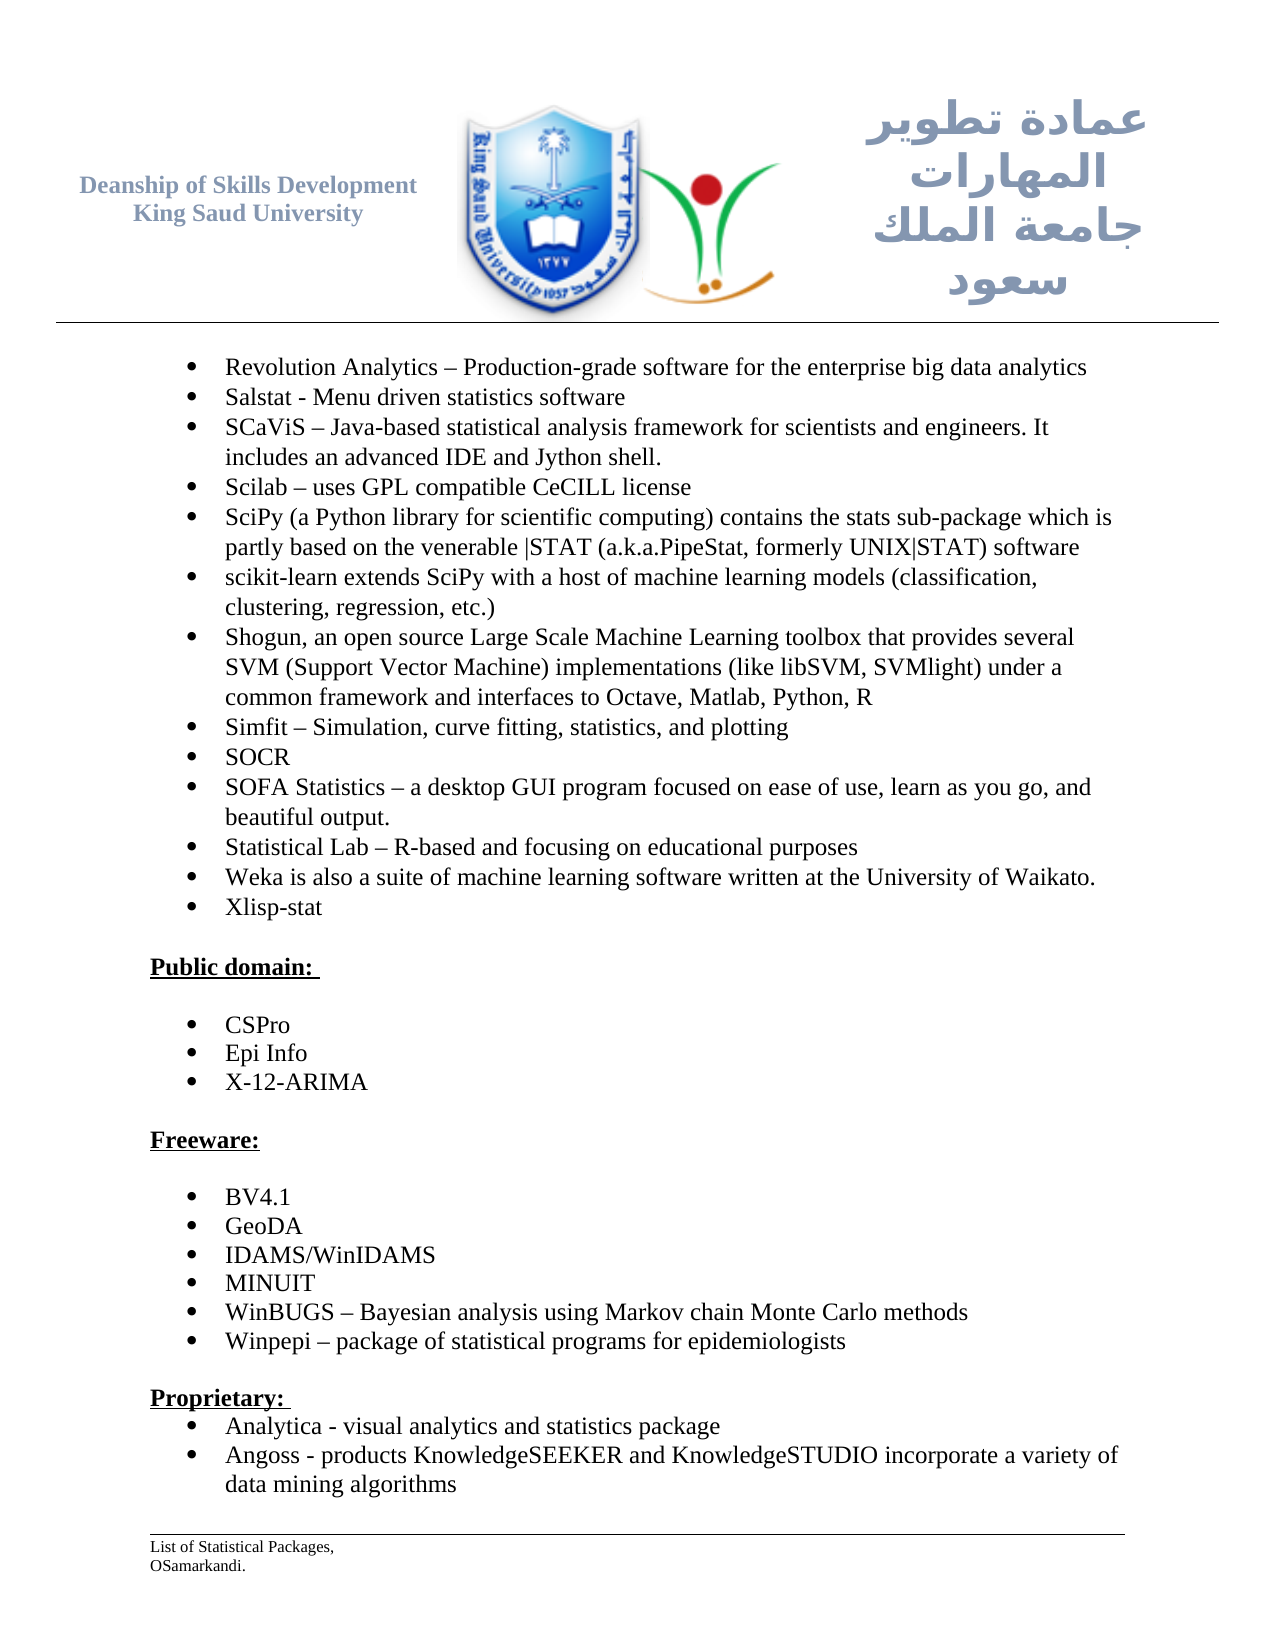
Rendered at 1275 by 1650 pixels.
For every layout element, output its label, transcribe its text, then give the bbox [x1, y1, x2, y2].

list MINUIT [187, 1268, 1125, 1297]
list SOCR [187, 741, 1125, 771]
list IDAMS/WinIDAMS [187, 1240, 1125, 1268]
list Epi Info [187, 1038, 1125, 1067]
text Freeware: [150, 1125, 1125, 1153]
list Winpepi – package of statistical programs for epidemiologists [187, 1326, 1125, 1355]
list SCaViS – Java-based statistical analysis framework for scientists and engineers. It includes an advanced IDE and Jython shell. [187, 411, 1125, 471]
list Angoss - products KnowledgeSEEKER and KnowledgeSTUDIO incorporate a variety of data mining algorithms [187, 1440, 1125, 1498]
list WinBUGS – Bayesian analysis using Markov chain Monte Carlo methods [187, 1297, 1125, 1326]
list Statistical Lab – R-based and focusing on educational purposes [187, 831, 1125, 861]
picture [355, 102, 787, 322]
list BV4.1 [187, 1182, 1125, 1211]
list Shogun, an open source Large Scale Machine Learning toolbox that provides several SVM (Support Vector Machine) implementations (like libSVM, SVMlight) under a common framework and interfaces to Octave, Matlab, Python, R [187, 621, 1125, 711]
list Analytica - visual analytics and statistics package [187, 1411, 1125, 1440]
list scikit-learn extends SciPy with a host of machine learning models (classification, clustering, regression, etc.) [187, 561, 1125, 621]
list Revolution Analytics – Production-grade software for the enterprise big data analytics [187, 351, 1125, 381]
list Simfit – Simulation, curve fitting, statistics, and plotting [187, 711, 1125, 741]
list GeoDA [187, 1211, 1125, 1240]
list Xlisp-stat [187, 891, 1125, 921]
text Public domain: [150, 952, 1125, 981]
list CSPro [187, 1010, 1125, 1038]
list Weka is also a suite of machine learning software written at the University of Waikato. [187, 861, 1125, 891]
list Scilab – uses GPL compatible CeCILL license [187, 471, 1125, 501]
list SOFA Statistics – a desktop GUI program focused on ease of use, learn as you go, and beautiful output. [187, 771, 1125, 831]
list SciPy (a Python library for scientific computing) contains the stats sub-package which is partly based on the venerable |STAT (a.k.a.PipeStat, formerly UNIX|STAT) software [187, 501, 1125, 561]
list Salstat - Menu driven statistics software [187, 381, 1125, 411]
list X-12-ARIMA [187, 1067, 1125, 1096]
text Proprietary: [150, 1383, 1125, 1411]
